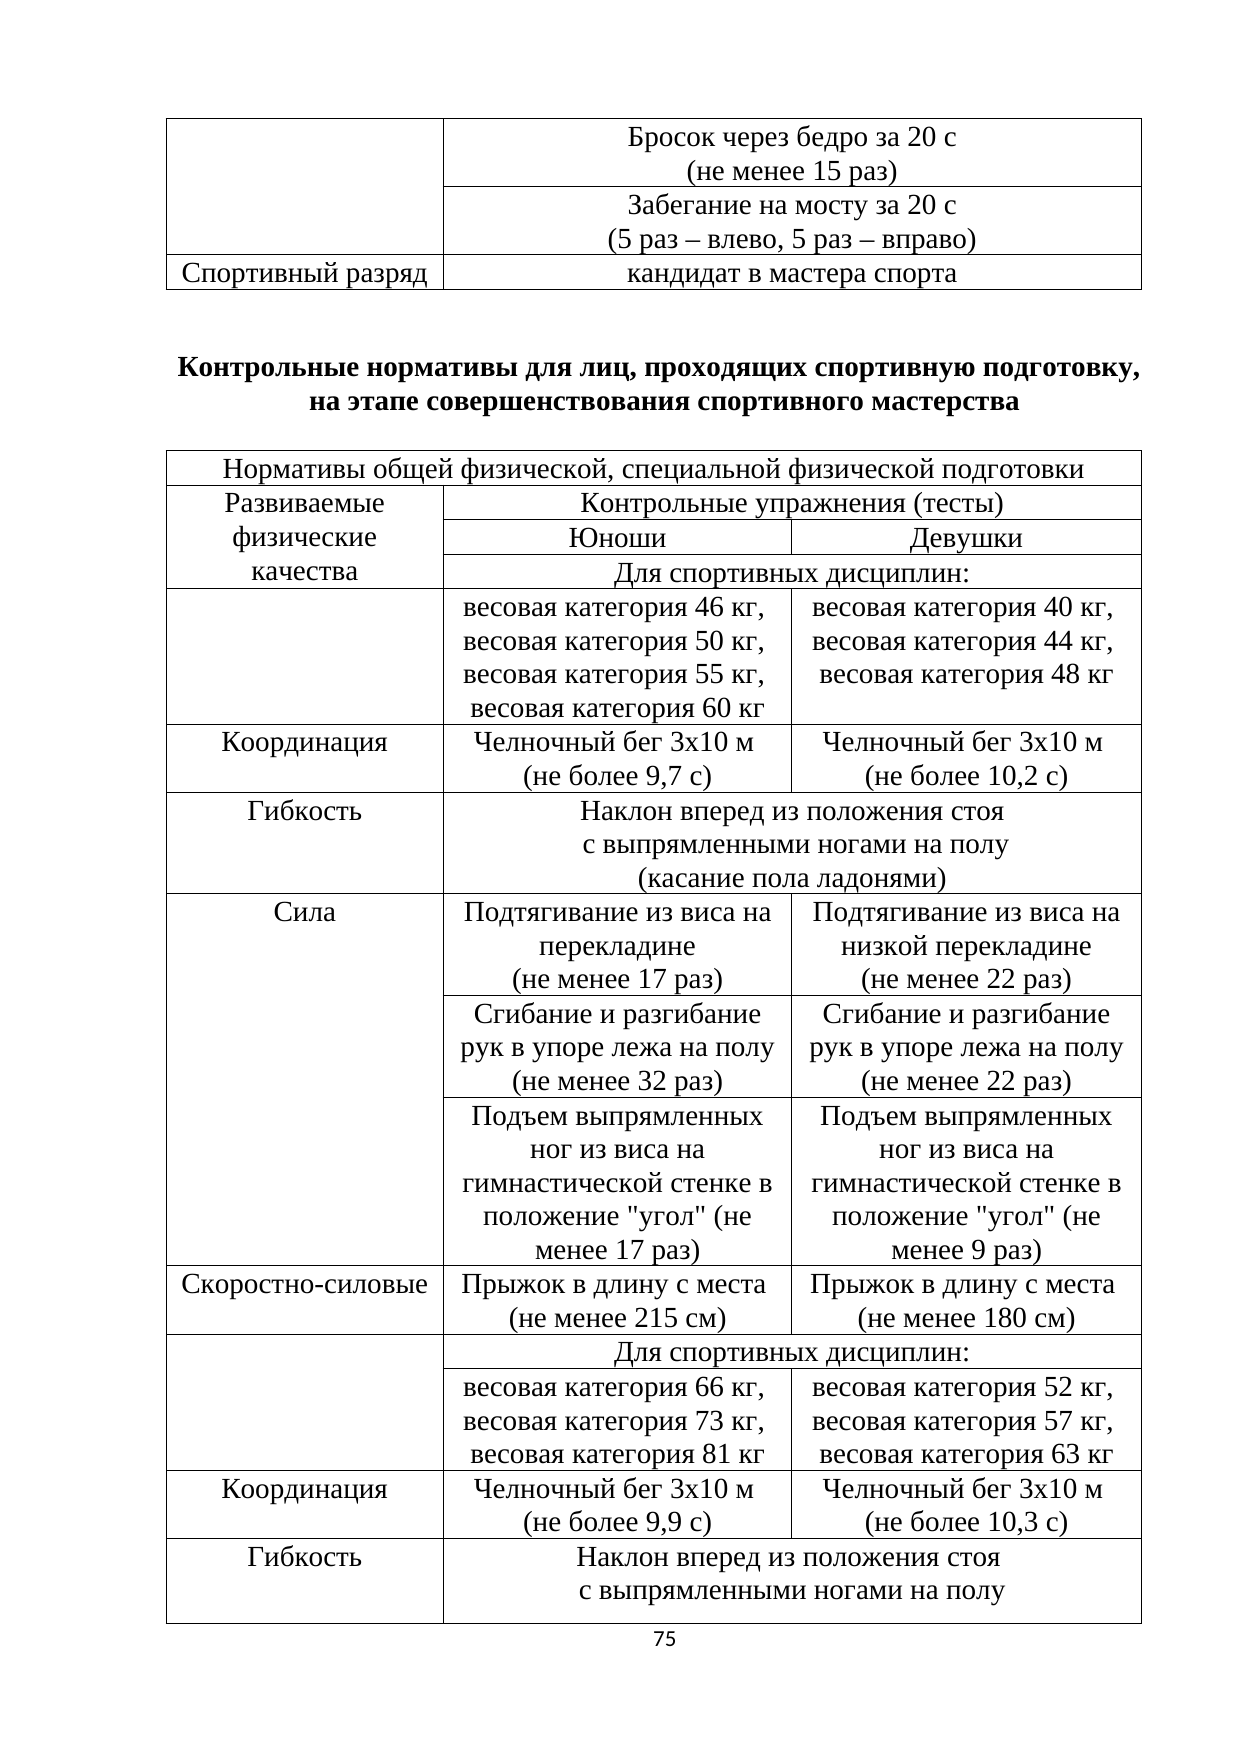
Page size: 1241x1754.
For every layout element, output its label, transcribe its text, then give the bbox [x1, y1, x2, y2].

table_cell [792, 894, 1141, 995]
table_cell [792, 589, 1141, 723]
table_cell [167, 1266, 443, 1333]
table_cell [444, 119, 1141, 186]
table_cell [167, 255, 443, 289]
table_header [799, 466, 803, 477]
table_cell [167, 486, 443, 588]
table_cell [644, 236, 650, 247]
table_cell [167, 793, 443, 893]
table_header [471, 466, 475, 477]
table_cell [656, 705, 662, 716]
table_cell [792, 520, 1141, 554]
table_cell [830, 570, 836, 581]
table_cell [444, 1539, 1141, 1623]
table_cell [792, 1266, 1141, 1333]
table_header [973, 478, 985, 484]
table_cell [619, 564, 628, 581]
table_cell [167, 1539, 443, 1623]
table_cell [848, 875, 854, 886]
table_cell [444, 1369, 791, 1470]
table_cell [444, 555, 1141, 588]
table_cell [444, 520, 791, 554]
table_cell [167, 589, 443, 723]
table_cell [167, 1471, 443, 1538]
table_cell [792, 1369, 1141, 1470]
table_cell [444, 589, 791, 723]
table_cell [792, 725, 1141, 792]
text на этапе совершенствования спортивного мастерства [177, 383, 1152, 416]
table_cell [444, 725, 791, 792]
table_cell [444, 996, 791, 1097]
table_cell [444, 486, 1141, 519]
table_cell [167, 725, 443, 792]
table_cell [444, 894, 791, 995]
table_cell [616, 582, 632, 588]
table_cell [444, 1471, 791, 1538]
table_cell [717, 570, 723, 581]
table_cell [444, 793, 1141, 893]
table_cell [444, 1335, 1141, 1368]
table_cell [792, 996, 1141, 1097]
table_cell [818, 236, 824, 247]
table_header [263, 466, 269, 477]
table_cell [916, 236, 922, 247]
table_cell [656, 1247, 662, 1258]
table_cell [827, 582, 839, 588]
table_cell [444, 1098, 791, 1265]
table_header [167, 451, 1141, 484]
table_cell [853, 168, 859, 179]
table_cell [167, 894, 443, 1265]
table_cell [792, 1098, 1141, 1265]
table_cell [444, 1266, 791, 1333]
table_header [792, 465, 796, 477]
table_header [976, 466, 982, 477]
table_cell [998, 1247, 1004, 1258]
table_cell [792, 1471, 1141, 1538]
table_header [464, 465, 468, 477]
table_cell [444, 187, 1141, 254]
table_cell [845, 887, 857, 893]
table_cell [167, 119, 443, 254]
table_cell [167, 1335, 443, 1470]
text Контрольные нормативы для лиц, проходящих спортивную подготовку, [177, 349, 1152, 383]
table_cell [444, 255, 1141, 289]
